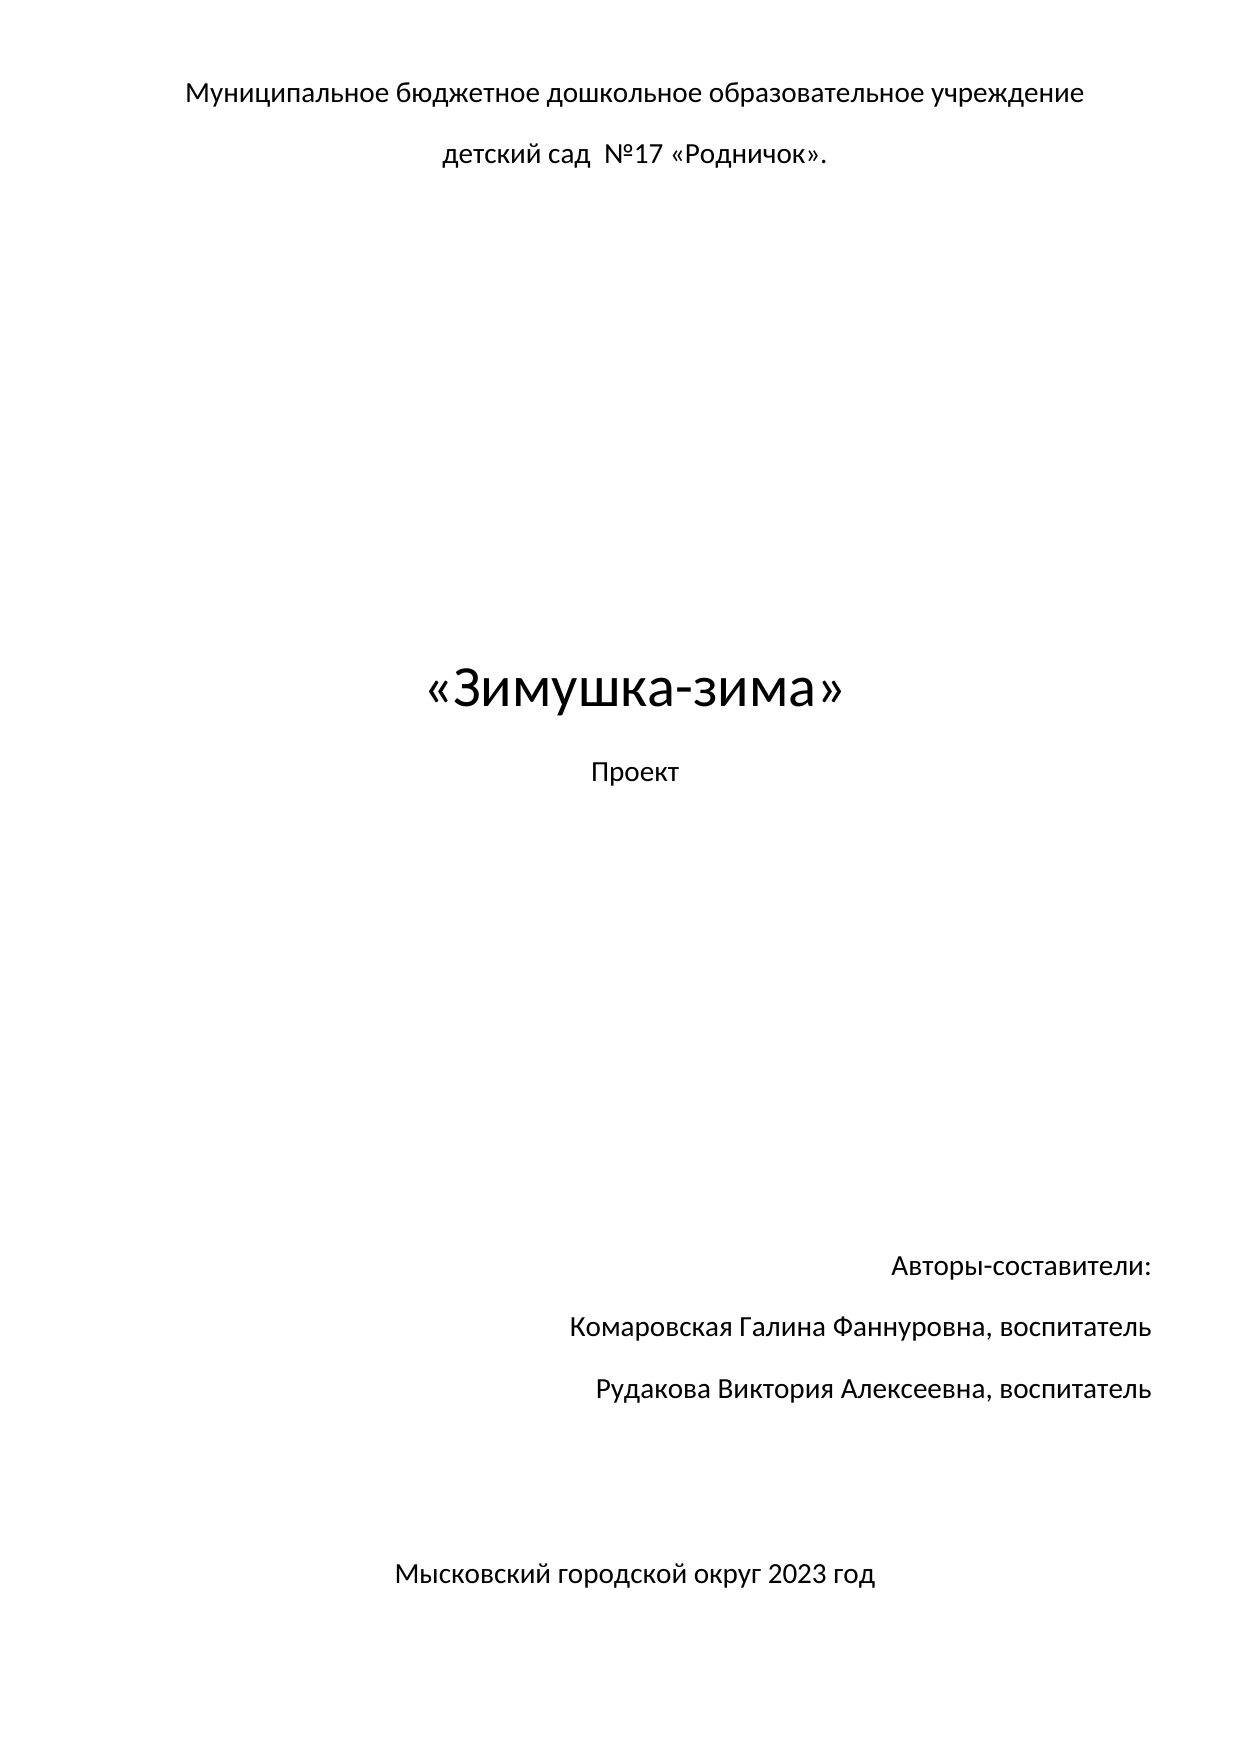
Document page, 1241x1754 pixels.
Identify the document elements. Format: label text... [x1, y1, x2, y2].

text детский сад №17 «Родничок». [118, 136, 1152, 171]
text Муниципальное бюджетное дошкольное образовательное учреждение [118, 74, 1152, 109]
text Мысковский городской округ 2023 год [118, 1556, 1152, 1591]
text «Зимушка-зима» [118, 650, 1152, 721]
text Комаровская Галина Фаннуровна, воспитатель [118, 1308, 1152, 1344]
text Авторы-составители: [118, 1247, 1152, 1282]
text Рудакова Виктория Алексеевна, воспитатель [118, 1370, 1152, 1406]
text Проект [118, 753, 1152, 788]
